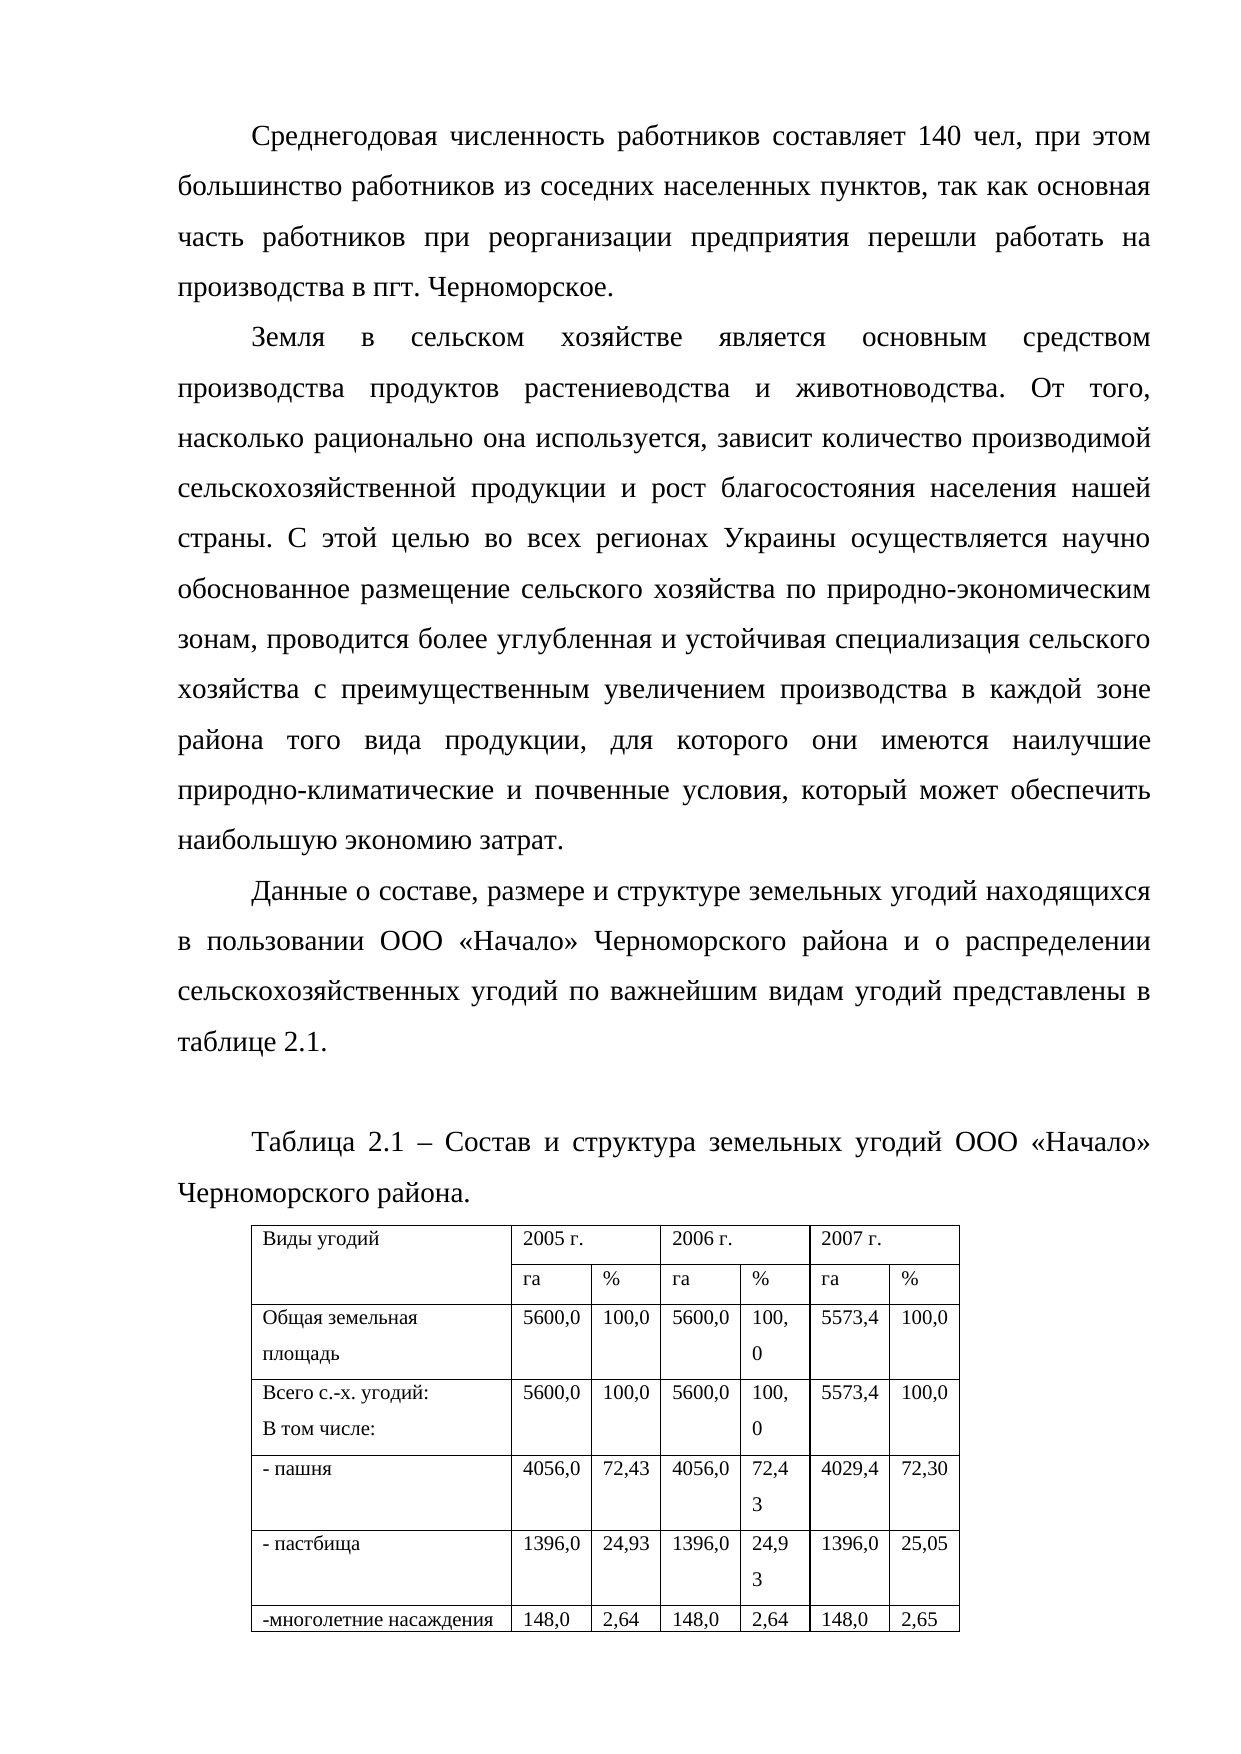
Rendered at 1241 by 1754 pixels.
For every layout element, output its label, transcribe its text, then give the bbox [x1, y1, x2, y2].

table_cell 100,0 [890, 1305, 959, 1379]
table_cell 1396,0 [811, 1531, 889, 1605]
table_cell % [890, 1265, 959, 1304]
table_cell 5600,0 [512, 1305, 591, 1379]
table_cell 148,0 [661, 1606, 740, 1631]
table_cell 5600,0 [512, 1380, 591, 1454]
table_cell - пашня [252, 1456, 511, 1530]
table_cell 2,64 [592, 1606, 660, 1631]
table_cell 72,43 [592, 1456, 660, 1530]
table_cell 72,30 [890, 1456, 959, 1530]
table_cell 1396,0 [512, 1531, 591, 1605]
table_cell 148,0 [512, 1606, 591, 1631]
table_cell 100,0 [741, 1305, 809, 1379]
table_cell 148,0 [811, 1606, 889, 1631]
table_cell 1396,0 [661, 1531, 740, 1605]
table_cell -многолетние насаждения [252, 1606, 511, 1631]
table_cell 25,05 [890, 1531, 959, 1605]
table_cell - пастбища [252, 1531, 511, 1605]
table_cell 2,65 [890, 1606, 959, 1631]
text Таблица 2.1 – Состав и структура земельных угодий ООО «Начало» Черноморского района. [177, 1124, 1152, 1208]
table_cell 100,0 [890, 1380, 959, 1454]
table_cell % [741, 1265, 809, 1304]
table_header 2005 г. [512, 1226, 660, 1264]
table_cell 100,0 [592, 1380, 660, 1454]
table_cell 4056,0 [512, 1456, 591, 1530]
table_header 2006 г. [661, 1226, 809, 1264]
table_cell 72,43 [741, 1456, 809, 1530]
table_cell 4056,0 [661, 1456, 740, 1530]
table_cell 5600,0 [661, 1305, 740, 1379]
table_cell 24,93 [741, 1531, 809, 1605]
table_cell 5573,4 [811, 1380, 889, 1454]
table_cell га [512, 1265, 591, 1304]
table_header 2007 г. [811, 1226, 959, 1264]
table_cell 5573,4 [811, 1305, 889, 1379]
table_cell 24,93 [592, 1531, 660, 1605]
text Данные о составе, размере и структуре земельных угодий находящихся в пользовании ООО «Начало» Черноморского района и о распределении сельскохозяйственных угодий по важнейшим видам угодий представлены в таблице 2.1. [177, 873, 1152, 1057]
table_cell 4029,4 [811, 1456, 889, 1530]
table_cell 2,64 [741, 1606, 809, 1631]
text Земля в сельском хозяйстве является основным средством производства продуктов растениеводства и животноводства. От того, насколько рационально она используется, зависит количество производимой сельскохозяйственной продукции и рост благосостояния населения нашей страны. С этой целью во всех регионах Украины осуществляется научно обоснованное размещение сельского хозяйства по природно-экономическим зонам, проводится более углубленная и устойчивая специализация сельского хозяйства с преимущественным увеличением производства в каждой зоне района того вида продукции, для которого они имеются наилучшие природно-климатические и почвенные условия, который может обеспечить наибольшую экономию затрат. [177, 319, 1152, 856]
text Среднегодовая численность работников составляет 140 чел, при этом большинство работников из соседних населенных пунктов, так как основная часть работников при реорганизации предприятия перешли работать на производства в пгт. Черноморское. [177, 118, 1152, 303]
table_cell га [811, 1265, 889, 1304]
table_cell Всего с.-х. угодий: В том числе: [252, 1380, 511, 1454]
table_header Виды угодий [252, 1226, 511, 1304]
table_cell 100,0 [592, 1305, 660, 1379]
table_cell Общая земельная площадь [252, 1305, 511, 1379]
table_cell % [592, 1265, 660, 1304]
table_cell 5600,0 [661, 1380, 740, 1454]
table_cell 100,0 [741, 1380, 809, 1454]
table_cell га [661, 1265, 740, 1304]
